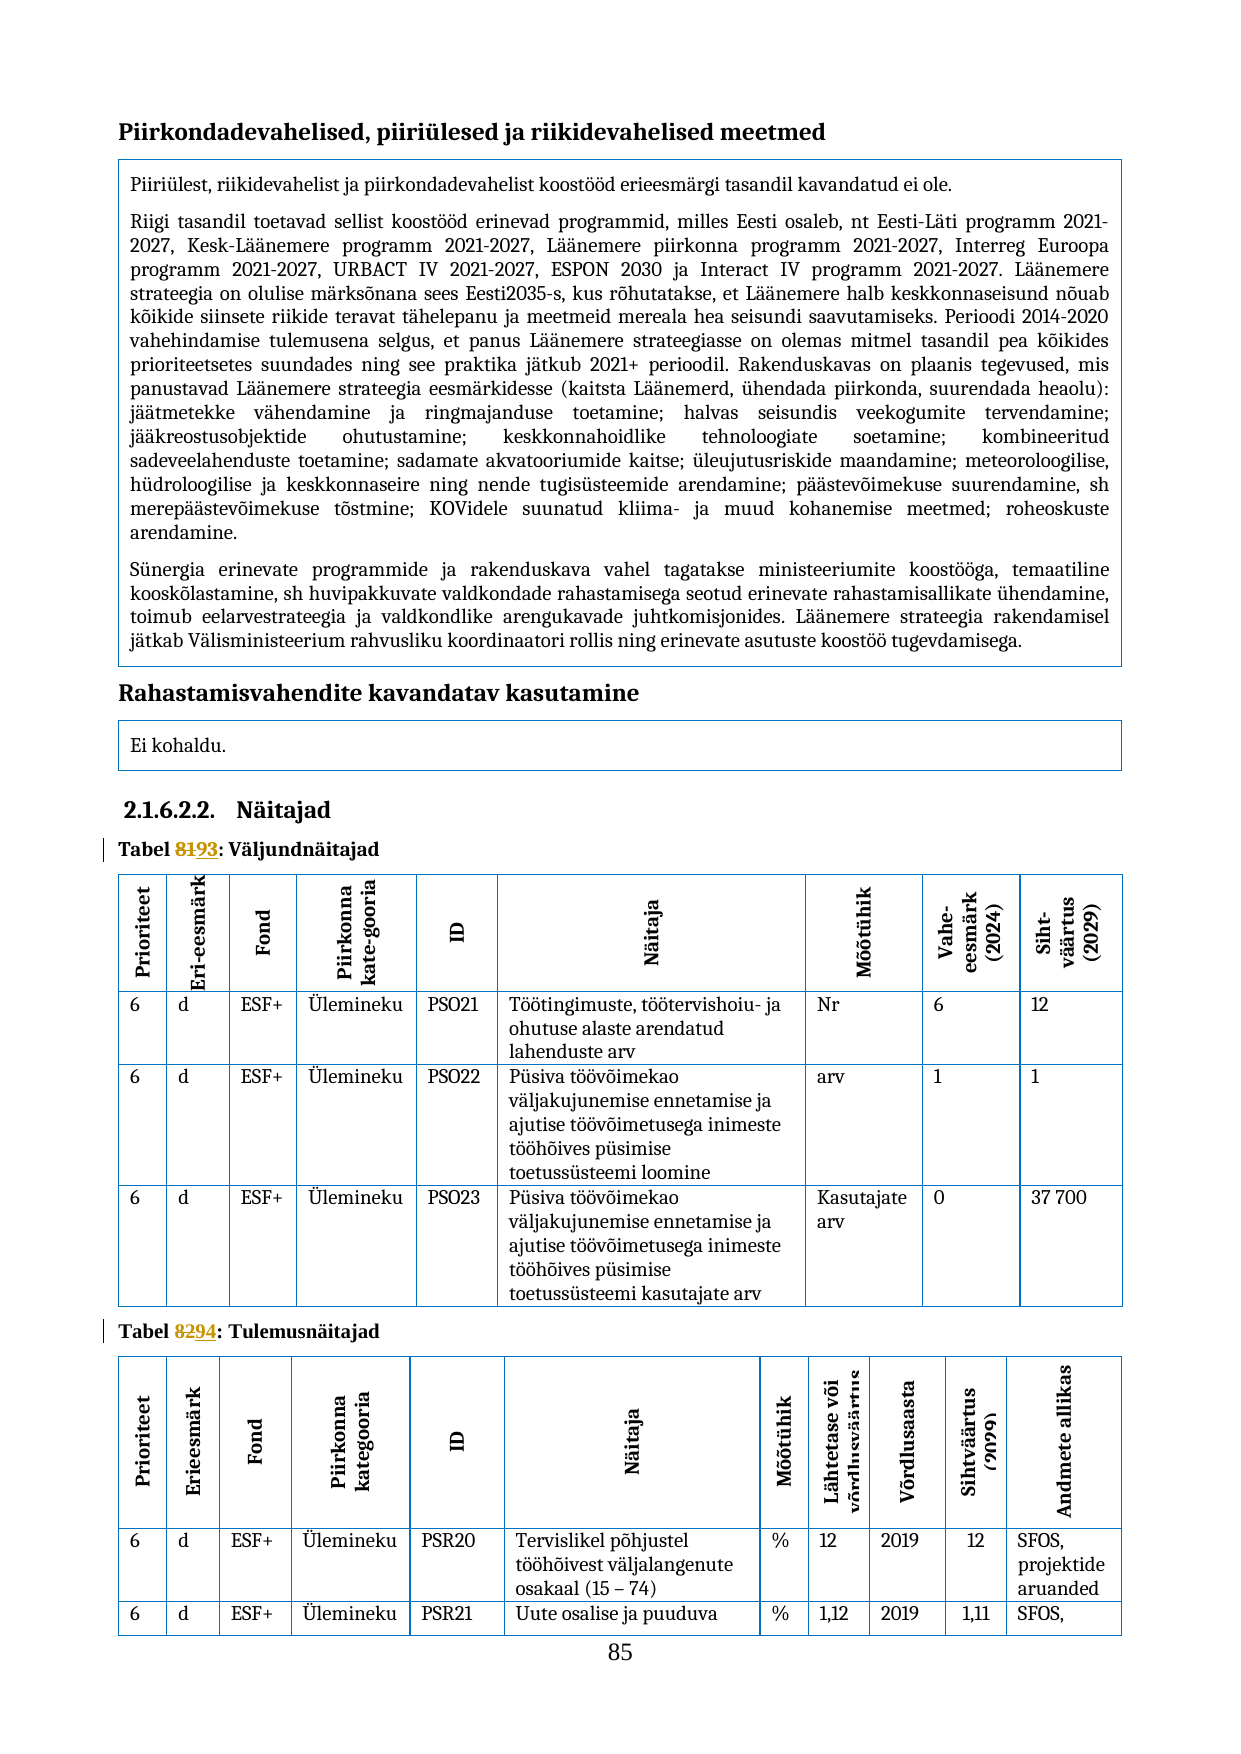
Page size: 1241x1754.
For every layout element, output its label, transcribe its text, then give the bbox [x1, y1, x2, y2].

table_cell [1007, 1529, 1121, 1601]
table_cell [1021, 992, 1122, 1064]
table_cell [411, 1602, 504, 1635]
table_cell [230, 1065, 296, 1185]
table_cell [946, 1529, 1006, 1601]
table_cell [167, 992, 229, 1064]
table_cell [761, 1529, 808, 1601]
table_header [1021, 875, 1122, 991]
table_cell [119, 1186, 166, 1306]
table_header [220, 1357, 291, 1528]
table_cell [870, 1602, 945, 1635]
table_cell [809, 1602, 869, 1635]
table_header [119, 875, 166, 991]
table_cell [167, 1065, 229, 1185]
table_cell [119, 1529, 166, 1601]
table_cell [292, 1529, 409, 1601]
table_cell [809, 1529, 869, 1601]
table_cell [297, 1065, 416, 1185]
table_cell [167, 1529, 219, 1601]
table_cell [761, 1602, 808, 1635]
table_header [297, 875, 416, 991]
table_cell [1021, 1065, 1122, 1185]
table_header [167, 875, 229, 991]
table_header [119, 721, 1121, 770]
subtitle Näitajad [124, 796, 1122, 825]
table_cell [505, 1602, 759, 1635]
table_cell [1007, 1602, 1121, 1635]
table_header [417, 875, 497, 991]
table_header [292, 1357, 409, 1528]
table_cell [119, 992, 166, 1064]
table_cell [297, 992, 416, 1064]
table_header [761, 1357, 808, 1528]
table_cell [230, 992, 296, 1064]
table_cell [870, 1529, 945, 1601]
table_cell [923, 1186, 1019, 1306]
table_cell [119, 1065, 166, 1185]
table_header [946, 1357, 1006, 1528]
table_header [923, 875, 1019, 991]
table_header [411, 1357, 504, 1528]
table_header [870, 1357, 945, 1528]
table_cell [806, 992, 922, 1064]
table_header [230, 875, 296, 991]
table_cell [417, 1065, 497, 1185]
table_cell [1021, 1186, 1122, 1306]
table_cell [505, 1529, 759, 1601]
text Rahastamisvahendite kavandatav kasutamine [118, 679, 1122, 708]
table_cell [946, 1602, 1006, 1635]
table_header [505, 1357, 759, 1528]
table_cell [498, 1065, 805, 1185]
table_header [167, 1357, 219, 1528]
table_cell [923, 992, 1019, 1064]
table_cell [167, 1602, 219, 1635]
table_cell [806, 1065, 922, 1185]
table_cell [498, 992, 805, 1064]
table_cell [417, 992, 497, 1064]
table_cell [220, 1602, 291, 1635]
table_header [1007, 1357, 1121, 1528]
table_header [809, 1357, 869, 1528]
text Tabel : Väljundnäitajad [118, 838, 1122, 862]
text Tabel : Tulemusnäitajad [118, 1319, 1122, 1343]
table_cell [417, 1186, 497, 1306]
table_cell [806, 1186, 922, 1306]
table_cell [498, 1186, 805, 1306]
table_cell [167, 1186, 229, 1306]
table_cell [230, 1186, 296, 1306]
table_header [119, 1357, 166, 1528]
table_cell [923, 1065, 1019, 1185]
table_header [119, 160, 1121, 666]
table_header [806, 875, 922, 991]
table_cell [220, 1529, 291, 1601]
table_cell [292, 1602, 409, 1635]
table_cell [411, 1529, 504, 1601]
text Piirkondadevahelised, piiriülesed ja riikidevahelised meetmed [118, 118, 1122, 147]
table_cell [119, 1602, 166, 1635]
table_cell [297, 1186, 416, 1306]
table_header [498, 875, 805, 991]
